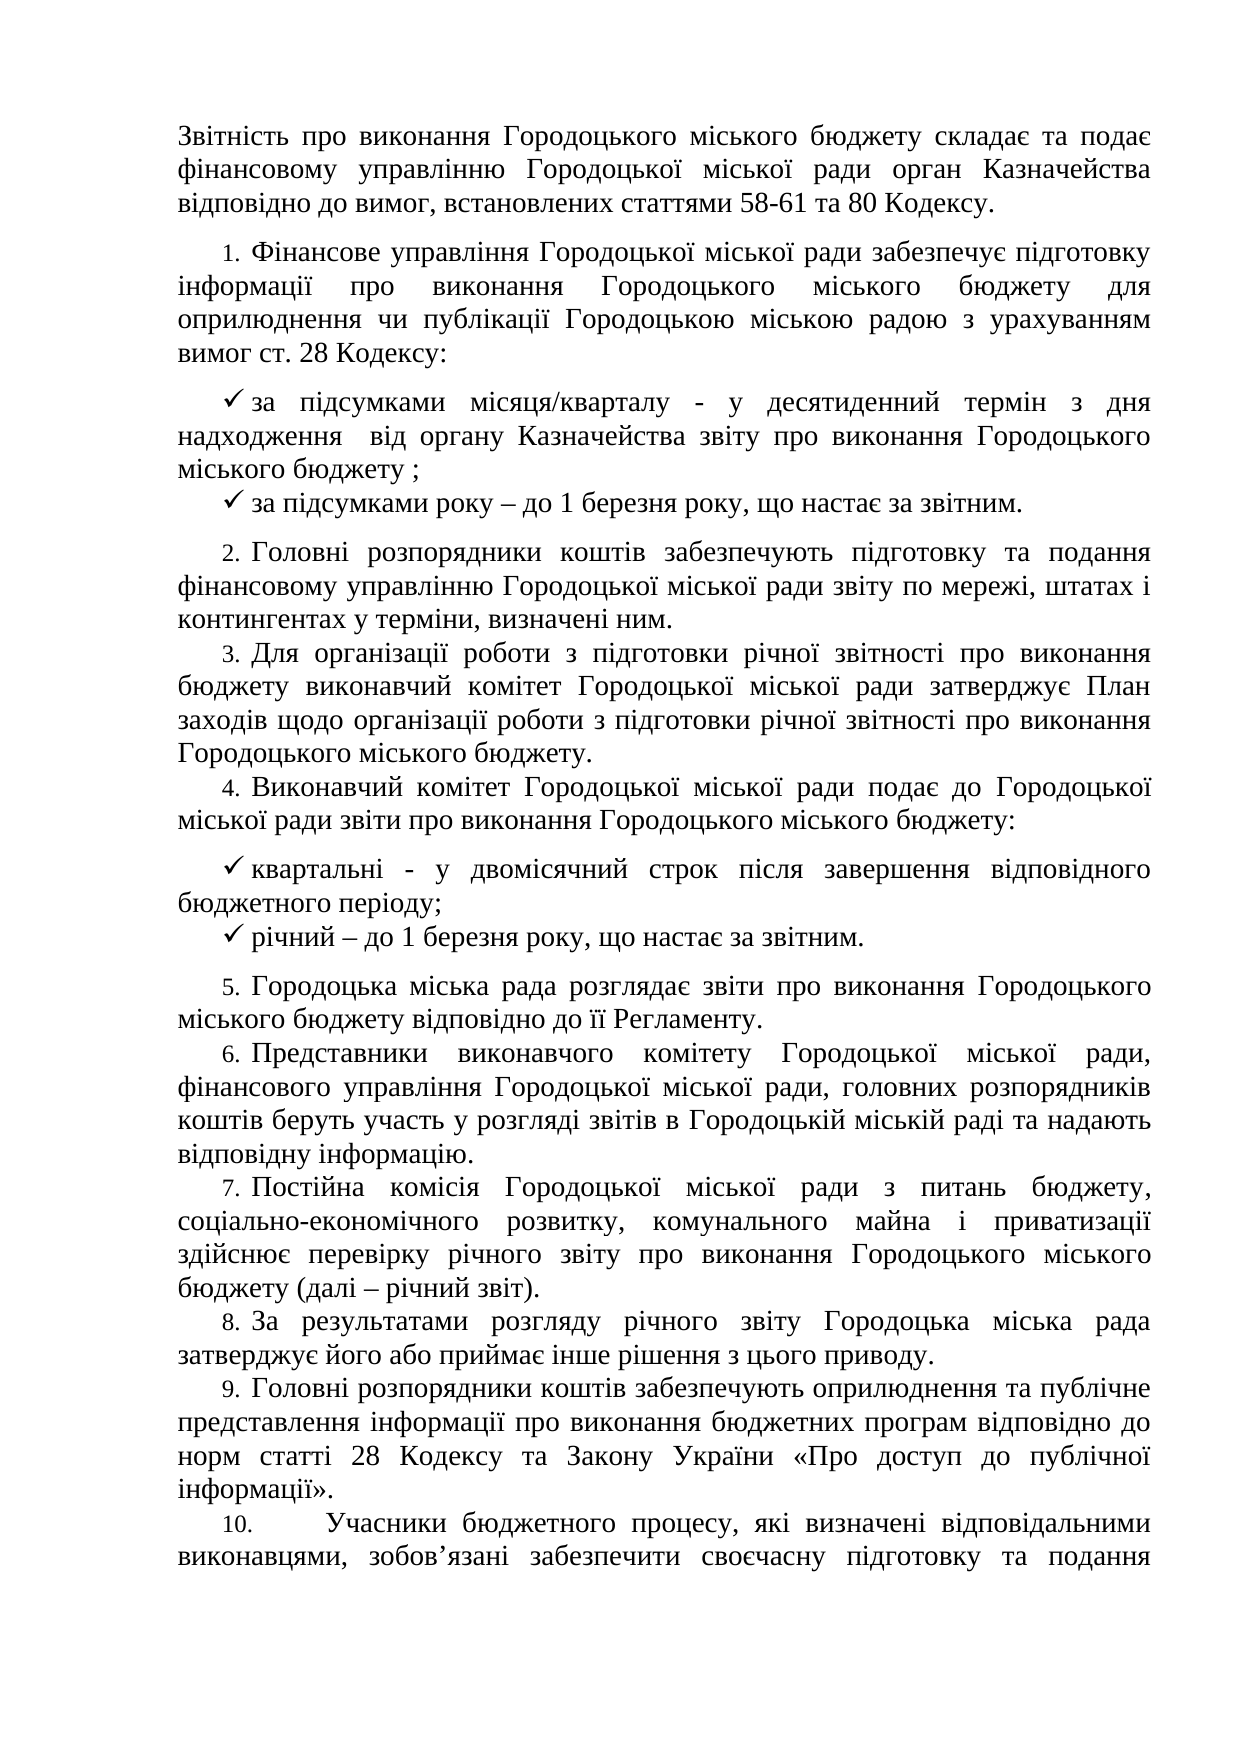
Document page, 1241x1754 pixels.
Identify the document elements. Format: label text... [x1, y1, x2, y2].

list За результатами розгляду річного звіту Городоцька міська рада затверджує його або приймає інше рішення з цього приводу. [177, 1303, 1152, 1371]
list Представники виконавчого комітету Городоцької міської ради, фінансового управління Городоцької міської ради, головних розпорядників коштів беруть участь у розгляді звітів в Городоцькій міській раді та надають відповідну інформацію. [177, 1102, 1152, 1169]
list Городоцька міська рада розглядає звіти про виконання Городоцького міського бюджету відповідно до її Регламенту. [177, 968, 690, 1035]
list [177, 1505, 1152, 1572]
list Головні розпорядники коштів забезпечують оприлюднення та публічне представлення інформації про виконання бюджетних програм відповідно до норм статті 28 Кодексу та Закону України «Про доступ до публічної інформації». [177, 1371, 1152, 1505]
list Для організації роботи з підготовки річної звітності про виконання бюджету виконавчий комітет Городоцької міської ради затверджує План заходів щодо організації роботи з підготовки річної звітності про виконання Городоцького міського бюджету. [177, 635, 1152, 769]
list Городоцька міська рада розглядає звіти про виконання Городоцького міського бюджету відповідно до її Регламенту. [763, 968, 1152, 1035]
list за підсумками місяця/кварталу - у десятиденний термін з дня надходження від органу Казначейства звіту про виконання Городоцького міського бюджету ; [177, 384, 1152, 485]
list Фінансове управління Городоцької міської ради забезпечує підготовку інформації про виконання Городоцького міського бюджету для оприлюднення чи публікації Городоцькою міською радою з урахуванням вимог ст. 28 Кодексу: [177, 234, 1152, 368]
list Постійна комісія Городоцької міської ради з питань бюджету, соціально-економічного розвитку, комунального майна і приватизації здійснює перевірку річного звіту про виконання Городоцького міського бюджету (далі – річний звіт). [177, 1169, 1144, 1203]
list Головні розпорядники коштів забезпечують підготовку та подання фінансовому управлінню Городоцької міської ради звіту по мережі, штатах і контингентах у терміни, визначені ним. [177, 534, 1152, 635]
list Виконавчий комітет Городоцької міської ради подає до Городоцької міської ради звіти про виконання Городоцького міського бюджету: [177, 769, 1152, 836]
list Постійна комісія Городоцької міської ради з питань бюджету, соціально-економічного розвитку, комунального майна і приватизації здійснює перевірку річного звіту про виконання Городоцького міського бюджету (далі – річний звіт). [540, 1236, 1152, 1303]
text Звітність про виконання Городоцького міського бюджету складає та подає фінансовому управлінню Городоцької міської ради орган Казначейства відповідно до вимог, встановлених статтями 58-61 та 80 Кодексу. [177, 118, 1152, 219]
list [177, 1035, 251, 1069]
list за підсумками року – до 1 березня року, що настає за звітним. [177, 485, 1152, 518]
list річний – до 1 березня року, що настає за звітним. [177, 919, 1152, 952]
list квартальні - у двомісячний строк після завершення відповідного бюджетного періоду; [177, 852, 1152, 919]
